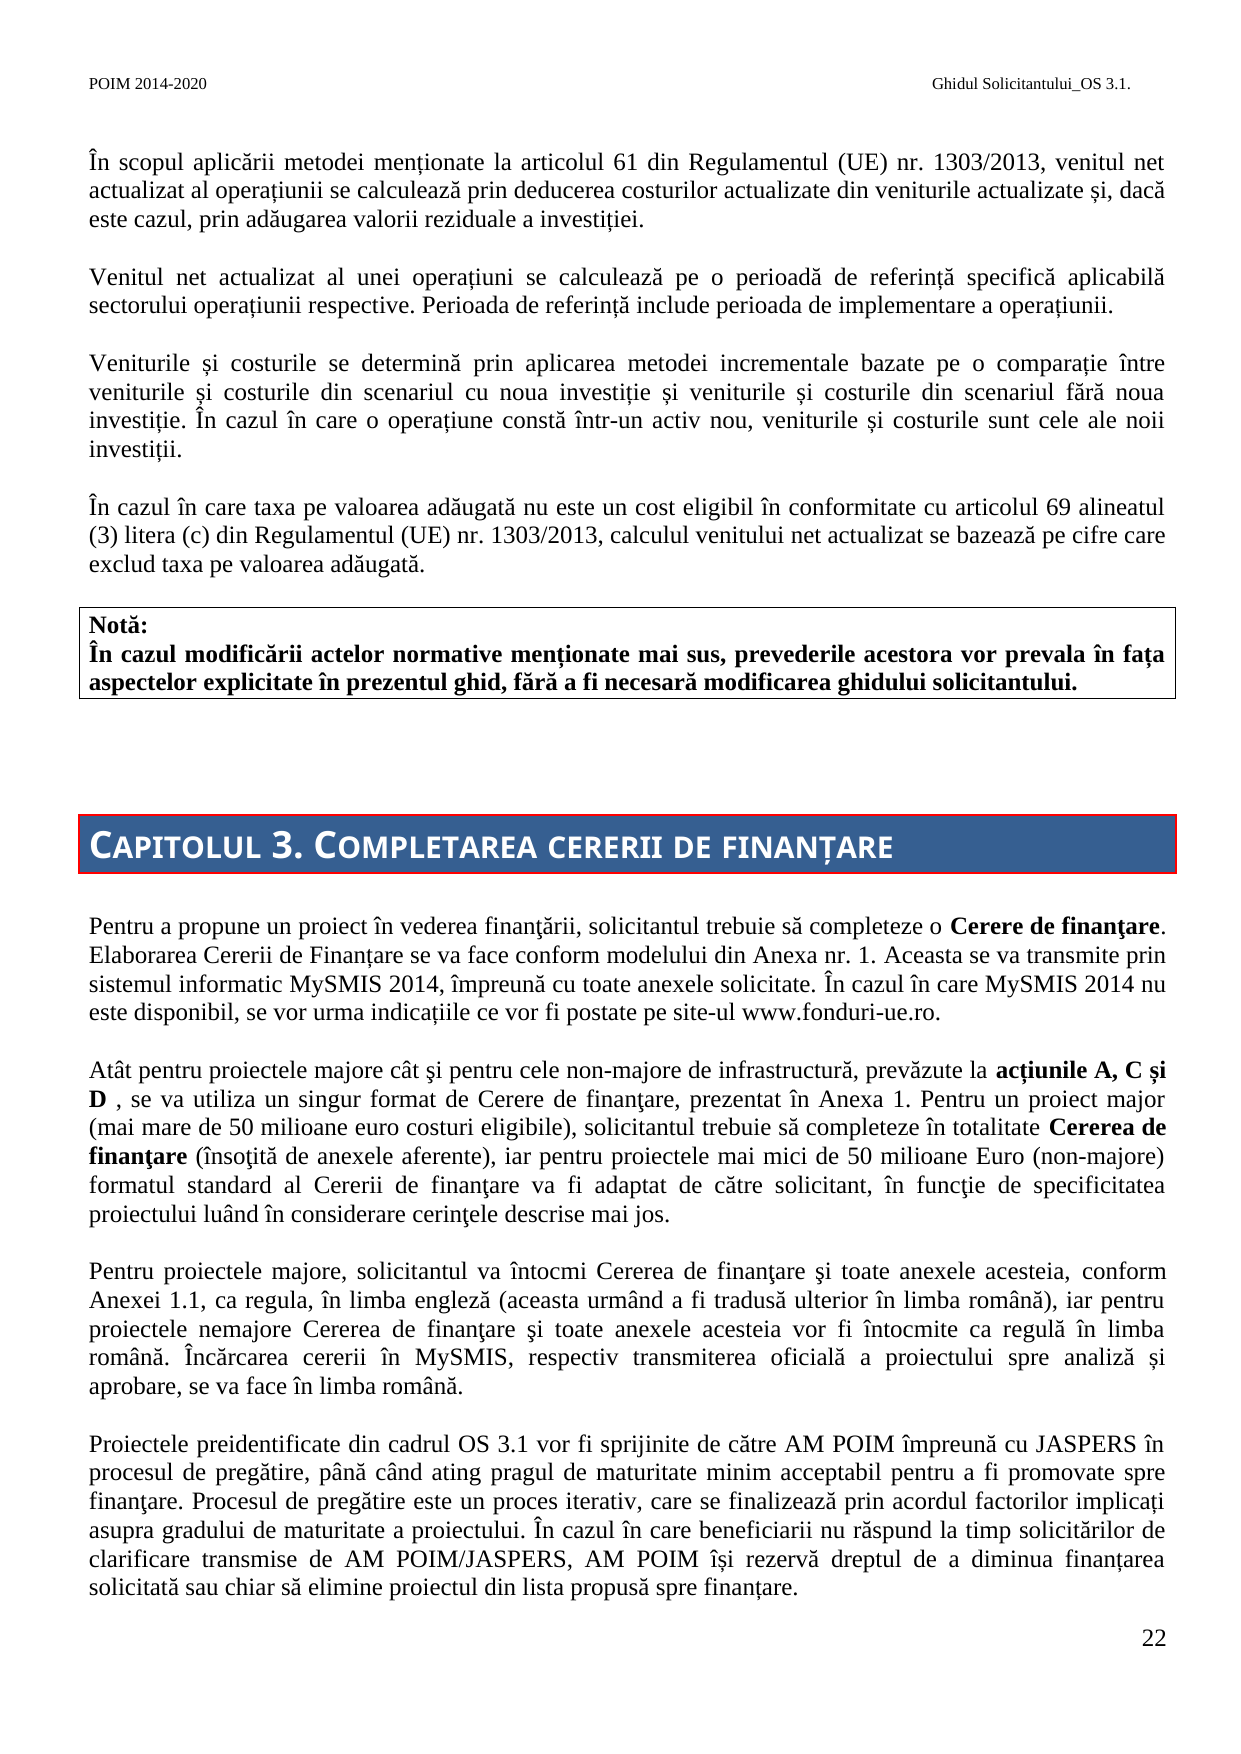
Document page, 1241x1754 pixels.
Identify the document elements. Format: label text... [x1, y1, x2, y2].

text Pentru a propune un proiect în vederea finanţării, solicitantul trebuie să completeze o Cerere de finanţare. Elaborarea Cererii de Finanțare se va face conform modelului din Anexa nr. 1. Aceasta se va transmite prin sistemul informatic MySMIS 2014, împreună cu toate anexele solicitate. În cazul în care MySMIS 2014 nu este disponibil, se vor urma indicațiile ce vor fi postate pe site-ul www.fonduri-ue.ro. [89, 911, 1166, 1026]
text În cazul în care taxa pe valoarea adăugată nu este un cost eligibil în conformitate cu articolul 69 alineatul (3) litera (c) din Regulamentul (UE) nr. 1303/2013, calculul venitului net actualizat se bazează pe cifre care exclud taxa pe valoarea adăugată. [89, 492, 1166, 578]
text Pentru proiectele majore, solicitantul va întocmi Cererea de finanţare şi toate anexele acesteia, conform Anexei 1.1, ca regula, în limba engleză (aceasta urmând a fi tradusă ulterior în limba română), iar pentru proiectele nemajore Cererea de finanţare şi toate anexele acesteia vor fi întocmite ca regulă în limba română. Încărcarea cererii în MySMIS, respectiv transmiterea oficială a proiectului spre analiză și aprobare, se va face în limba română. [89, 1256, 1166, 1400]
text Notă: [80, 608, 1175, 636]
text În cazul modificării actelor normative menționate mai sus, prevederile acestora vor prevala în fața aspectelor explicitate în prezentul ghid, fără a fi necesară modificarea ghidului solicitantului. [80, 636, 1175, 698]
text Atât pentru proiectele majore cât şi pentru cele non-majore de infrastructură, prevăzute la acțiunile A, C și D , se va utiliza un singur format de Cerere de finanţare, prezentat în Anexa 1. Pentru un proiect major (mai mare de 50 milioane euro costuri eligibile), solicitantul trebuie să completeze în totalitate Cererea de finanţare (însoţită de anexele aferente), iar pentru proiectele mai mici de 50 milioane Euro (non-majore) formatul standard al Cererii de finanţare va fi adaptat de către solicitant, în funcţie de specificitatea proiectului luând în considerare cerinţele descrise mai jos. [89, 1055, 1166, 1227]
subtitle Capitolul 3. Completarea cererii de finanțare [80, 816, 1175, 872]
text Venitul net actualizat al unei operațiuni se calculează pe o perioadă de referință specifică aplicabilă sectorului operațiunii respective. Perioada de referință include perioada de implementare a operațiunii. [89, 262, 1166, 319]
text În scopul aplicării metodei menționate la articolul 61 din Regulamentul (UE) nr. 1303/2013, venitul net actualizat al operațiunii se calculează prin deducerea costurilor actualizate din veniturile actualizate și, dacă este cazul, prin adăugarea valorii reziduale a investiției. [89, 147, 1166, 233]
text Proiectele preidentificate din cadrul OS 3.1 vor fi sprijinite de către AM POIM împreună cu JASPERS în procesul de pregătire, până când ating pragul de maturitate minim acceptabil pentru a fi promovate spre finanţare. Procesul de pregătire este un proces iterativ, care se finalizează prin acordul factorilor implicați asupra gradului de maturitate a proiectului. În cazul în care beneficiarii nu răspund la timp solicitărilor de clarificare transmise de AM POIM/JASPERS, AM POIM își rezervă dreptul de a diminua finanțarea solicitată sau chiar să elimine proiectul din lista propusă spre finanțare. [89, 1429, 1166, 1601]
text Veniturile și costurile se determină prin aplicarea metodei incrementale bazate pe o comparație între veniturile și costurile din scenariul cu noua investiție și veniturile și costurile din scenariul fără noua investiție. În cazul în care o operațiune constă într-un activ nou, veniturile și costurile sunt cele ale noii investiții. [89, 348, 1166, 463]
